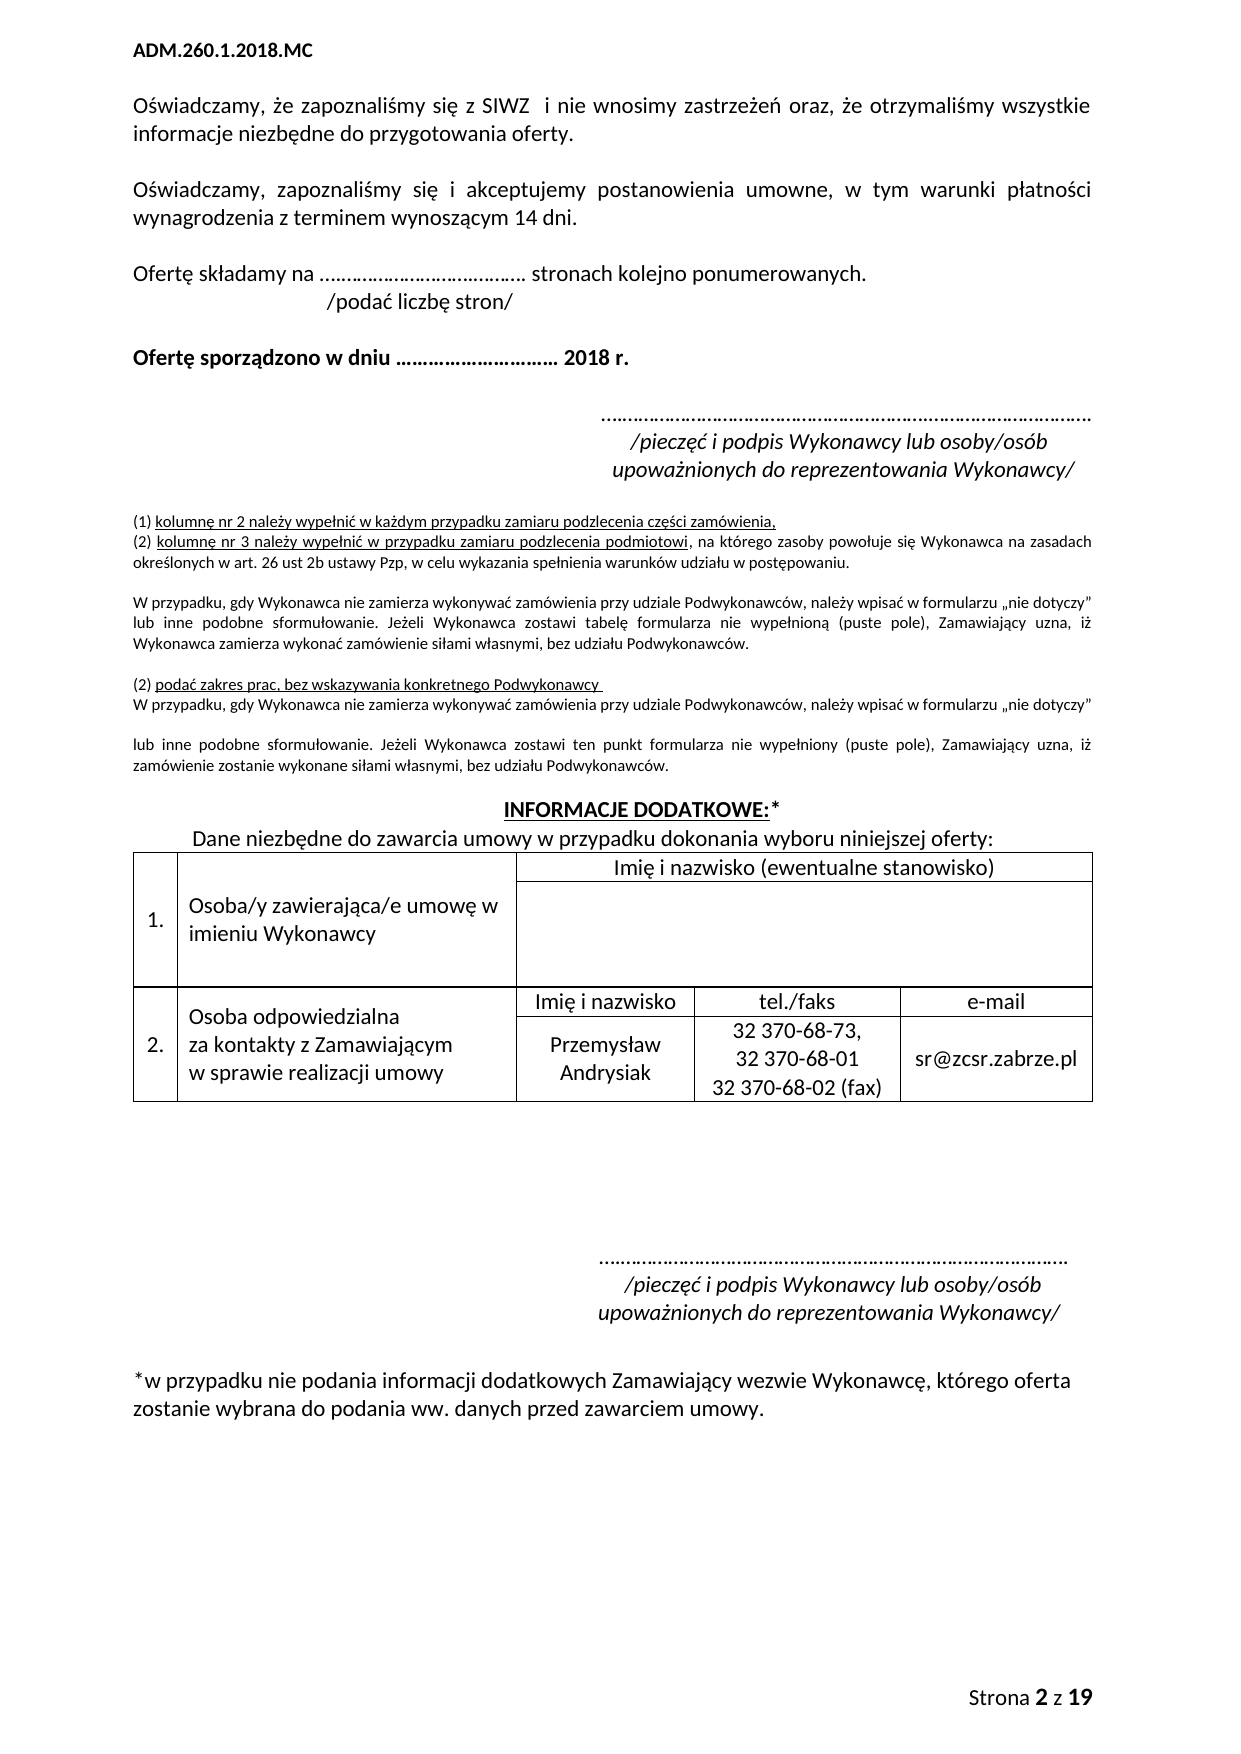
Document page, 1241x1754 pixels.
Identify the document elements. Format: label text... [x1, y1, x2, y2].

text /pieczęć i podpis Wykonawcy lub osoby/osób upoważnionych do reprezentowania Wykonawcy/ [545, 1270, 1092, 1326]
table_cell Osoba odpowiedzialna za kontakty z Zamawiającym w sprawie realizacji umowy [178, 988, 516, 1101]
table_cell 2. [134, 988, 177, 1101]
table_cell e-mail [901, 988, 1092, 1016]
text Oświadczamy, że zapoznaliśmy się z SIWZ i nie wnosimy zastrzeżeń oraz, że otrzymaliśmy wszystkie informacje niezbędne do przygotowania oferty. [133, 91, 1092, 147]
text ….…………………………………………………………………………. [502, 1242, 1092, 1270]
text /pieczęć i podpis Wykonawcy lub osoby/osób [545, 427, 1092, 455]
table_cell [517, 882, 1092, 986]
text (2) podać zakres prac, bez wskazywania konkretnego Podwykonawcy [133, 674, 1092, 694]
table_header 1. [134, 853, 177, 986]
text Dane niezbędne do zawarcia umowy w przypadku dokonania wyboru niniejszej oferty: [133, 824, 1092, 852]
text *w przypadku nie podania informacji dodatkowych Zamawiający wezwie Wykonawcę, którego oferta [133, 1366, 1092, 1394]
text W przypadku, gdy Wykonawca nie zamierza wykonywać zamówienia przy udziale Podwykonawców, należy wpisać w formularzu „nie dotyczy” lub inne podobne sformułowanie. Jeżeli Wykonawca zostawi ten punkt formularza nie wypełniony (puste pole), Zamawiający uzna, iż zamówienie zostanie wykonane siłami własnymi, bez udziału Podwykonawców. [133, 694, 1092, 775]
table_header Imię i nazwisko (ewentualne stanowisko) [517, 853, 1092, 881]
text ….………………………………………………….…………………………. [502, 399, 1092, 427]
table_cell tel./faks [695, 988, 900, 1016]
text zostanie wybrana do podania ww. danych przed zawarciem umowy. [133, 1394, 1092, 1422]
table_cell sr@zcsr.zabrze.pl [901, 1017, 1092, 1101]
text /podać liczbę stron/ [133, 287, 1092, 315]
text Ofertę sporządzono w dniu ………………………… 2018 r. [133, 343, 1092, 371]
table_cell 32 370-68-73, 32 370-68-01 32 370-68-02 (fax) [695, 1017, 900, 1101]
text Ofertę składamy na ….…………………….………. stronach kolejno ponumerowanych. [133, 259, 1092, 287]
text (1) kolumnę nr 2 należy wypełnić w każdym przypadku zamiaru podzlecenia części zamówienia, [133, 511, 1092, 532]
table_cell Przemysław Andrysiak [517, 1017, 694, 1101]
text upoważnionych do reprezentowania Wykonawcy/ [545, 455, 1092, 483]
table_cell Imię i nazwisko [517, 988, 694, 1016]
text Oświadczamy, zapoznaliśmy się i akceptujemy postanowienia umowne, w tym warunki płatności wynagrodzenia z terminem wynoszącym 14 dni. [133, 175, 1092, 231]
text INFORMACJE DODATKOWE:* [133, 796, 1092, 824]
table_header Osoba/y zawierająca/e umowę w imieniu Wykonawcy [178, 853, 516, 986]
text (2) kolumnę nr 3 należy wypełnić w przypadku zamiaru podzlecenia podmiotowi, na którego zasoby powołuje się Wykonawca na zasadach określonych w art. 26 ust 2b ustawy Pzp, w celu wykazania spełnienia warunków udziału w postępowaniu. [133, 532, 1092, 572]
text W przypadku, gdy Wykonawca nie zamierza wykonywać zamówienia przy udziale Podwykonawców, należy wpisać w formularzu „nie dotyczy” lub inne podobne sformułowanie. Jeżeli Wykonawca zostawi tabelę formularza nie wypełnioną (puste pole), Zamawiający uzna, iż Wykonawca zamierza wykonać zamówienie siłami własnymi, bez udziału Podwykonawców. [133, 592, 1093, 653]
